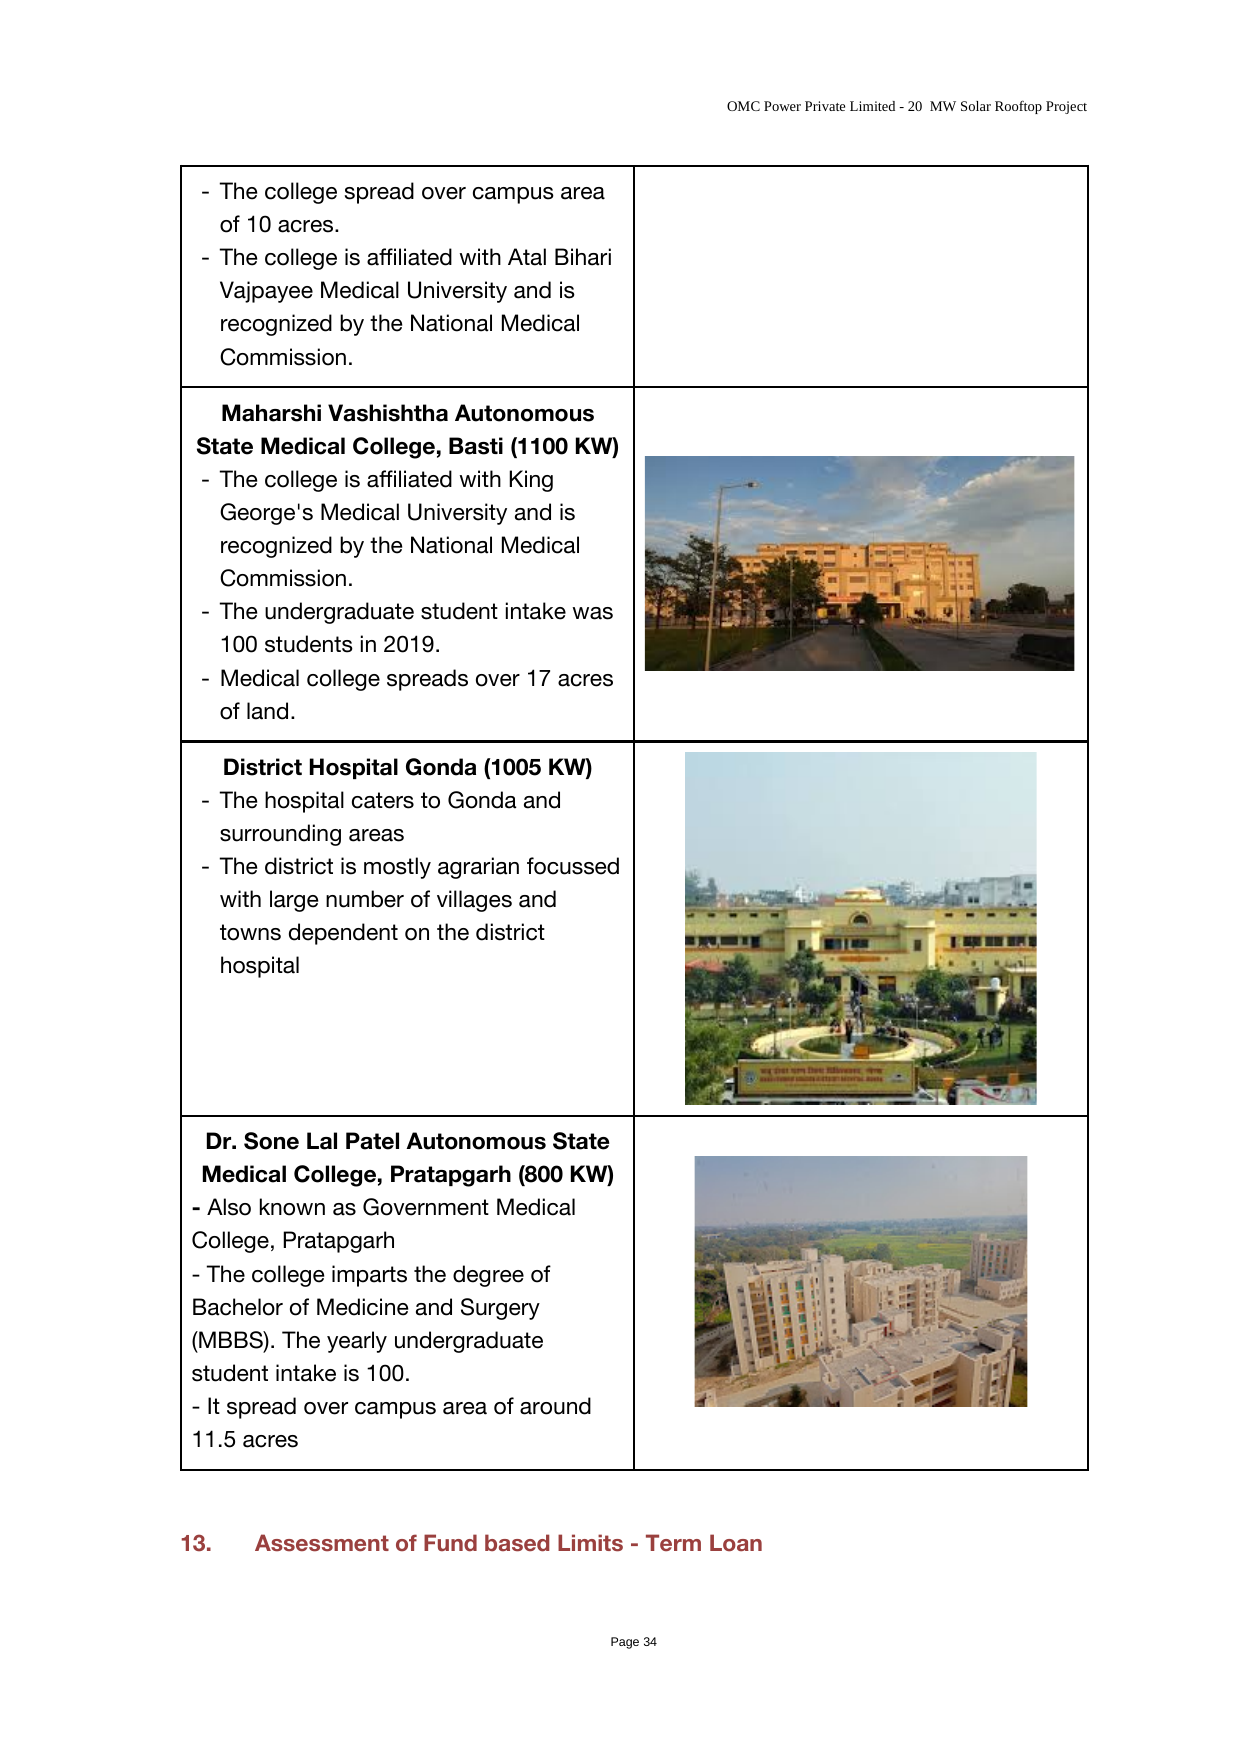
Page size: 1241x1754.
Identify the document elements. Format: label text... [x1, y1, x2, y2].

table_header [182, 167, 633, 386]
picture [694, 1156, 1028, 1407]
picture [644, 456, 1075, 671]
table_cell [635, 1117, 1087, 1469]
table_header [635, 167, 1087, 386]
table_cell Dr. Sone Lal Patel Autonomous State Medical College, Pratapgarh (800 KW) - Also known as Government Medical College, Pratapgarh - The college imparts the degree of Bachelor of Medicine and Surgery (MBBS). The yearly undergraduate student intake is 100. - It spread over campus area of around 11.5 acres [182, 1117, 633, 1469]
table_cell Maharshi Vashishtha Autonomous State Medical College, Basti (1100 KW) The college is affiliated with King George's Medical University and is recognized by the National Medical Commission. The undergraduate student intake was 100 students in 2019. Medical college spreads over 17 acres of land. [182, 388, 633, 740]
text 13. Assessment of Fund based Limits - Term Loan [180, 1529, 1087, 1558]
picture [685, 752, 1037, 1105]
table_cell [635, 743, 1087, 1115]
table_cell [635, 388, 1087, 740]
table_cell District Hospital Gonda (1005 KW) The hospital caters to Gonda and surrounding areas The district is mostly agrarian focussed with large number of villages and towns dependent on the district hospital [182, 743, 633, 1115]
